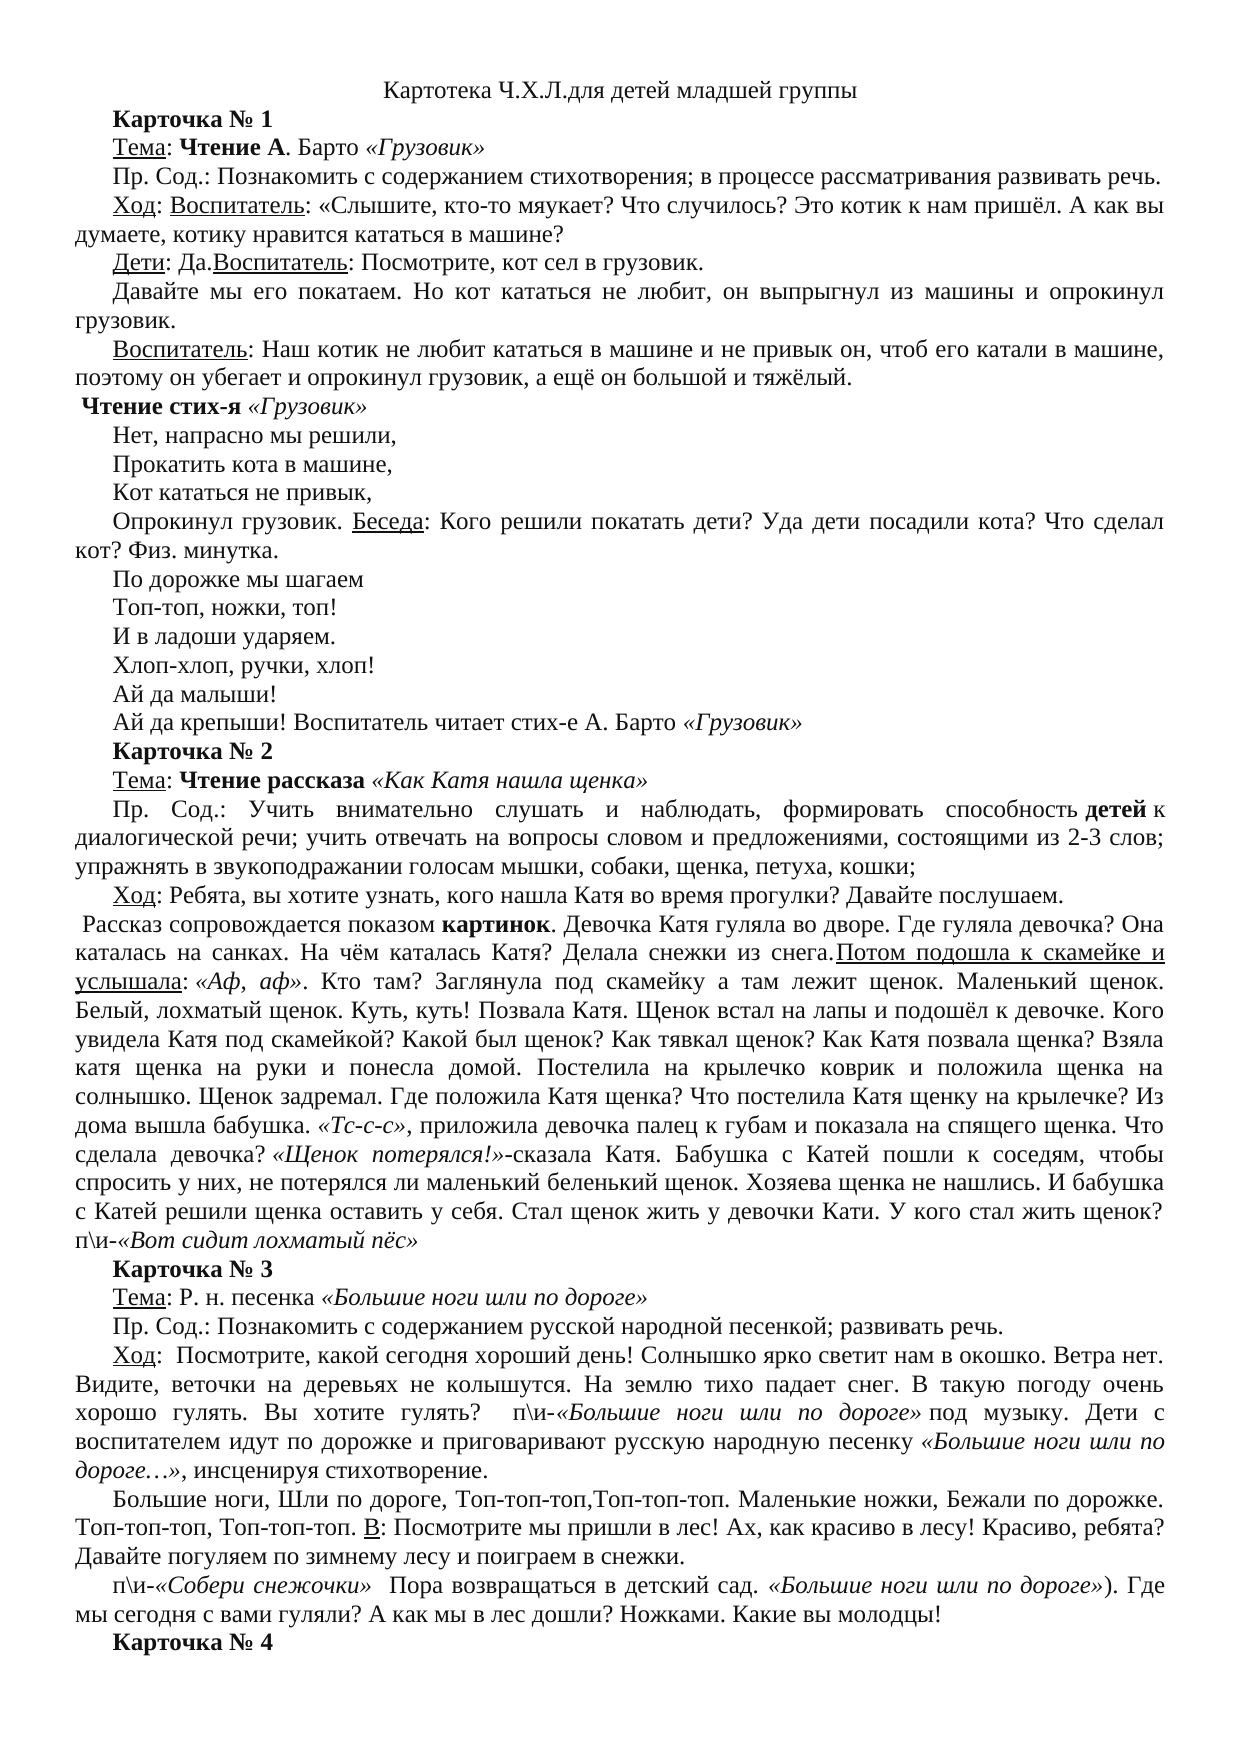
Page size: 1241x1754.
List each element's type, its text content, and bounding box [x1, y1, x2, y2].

text Рассказ сопровождается показом картинок. Девочка Катя гуляла во дворе. Где гуляла девочка? Она каталась на санках. На чём каталась Катя? Делала снежки из снега.Потом подошла к скамейке и услышала: «Аф, аф». Кто там? Заглянула под скамейку а там лежит щенок. Маленький щенок. Белый, лохматый щенок. Куть, куть! Позвала Катя. Щенок встал на лапы и подошёл к девочке. Кого увидела Катя под скамейкой? Какой был щенок? Как тявкал щенок? Как Катя позвала щенка? Взяла катя щенка на руки и понесла домой. Постелила на крылечко коврик и положила щенка на солнышко. Щенок задремал. Где положила Катя щенка? Что постелила Катя щенку на крылечке? Из дома вышла бабушка. «Тс-с-с», приложила девочка палец к губам и показала на спящего щенка. Что сделала девочка? «Щенок потерялся!»-сказала Катя. Бабушка с Катей пошли к соседям, чтобы спросить у них, не потерялся ли маленький беленький щенок. Хозяева щенка не нашлись. И бабушка с Катей решили щенка оставить у себя. Стал щенок жить у девочки Кати. У кого стал жить щенок? п\и-«Вот сидит лохматый пёс» [75, 909, 1165, 1254]
text Ай да крепыши! Воспитатель читает стих-е А. Барто «Грузовик» [75, 707, 1165, 736]
text Ход: Воспитатель: «Слышите, кто-то мяукает? Что случилось? Это котик к нам пришёл. А как вы думаете, котику нравится кататься в машине? [75, 190, 1165, 247]
text Ход: Ребята, вы хотите узнать, кого нашла Катя во время прогулки? Давайте послушаем. [75, 880, 1165, 909]
text Тема: Р. н. песенка «Большие ноги шли по дороге» [75, 1282, 1165, 1311]
text По дорожке мы шагаем [75, 564, 1165, 592]
text Топ-топ, ножки, топ! [75, 592, 1165, 621]
text И в ладоши ударяем. [75, 621, 1165, 650]
text Карточка № 4 [75, 1627, 1165, 1656]
text Хлоп-хлоп, ручки, хлоп! [75, 650, 1165, 679]
text Карточка № 2 [75, 736, 1165, 765]
text Пр. Сод.: Познакомить с содержанием стихотворения; в процессе рассматривания развивать речь. [75, 161, 1165, 190]
text Давайте мы его покатаем. Но кот кататься не любит, он выпрыгнул из машины и опрокинул грузовик. [75, 276, 1165, 334]
text Воспитатель: Наш котик не любит кататься в машине и не привык он, чтоб его катали в машине, поэтому он убегает и опрокинул грузовик, а ещё он большой и тяжёлый. [75, 334, 1165, 391]
text Нет, напрасно мы решили, [75, 420, 1165, 449]
text Опрокинул грузовик. Беседа: Кого решили покатать дети? Уда дети посадили кота? Что сделал кот? Физ. минутка. [75, 506, 1165, 564]
text Тема: Чтение А. Барто «Грузовик» [75, 132, 1165, 161]
text Пр. Сод.: Познакомить с содержанием русской народной песенкой; развивать речь. [75, 1311, 1165, 1340]
text Чтение стих-я «Грузовик» [75, 391, 1165, 420]
text Прокатить кота в машине, [75, 449, 1165, 477]
text Карточка № 3 [75, 1254, 1165, 1282]
text Картотека Ч.Х.Л.для детей младшей группы [75, 75, 1165, 104]
text Дети: Да.Воспитатель: Посмотрите, кот сел в грузовик. [75, 247, 1165, 276]
text Пр. Сод.: Учить внимательно слушать и наблюдать, формировать способность детей к диалогической речи; учить отвечать на вопросы словом и предложениями, состоящими из 2-3 слов; упражнять в звукоподражании голосам мышки, собаки, щенка, петуха, кошки; [75, 794, 1165, 880]
text Ай да малыши! [75, 679, 1165, 707]
text Ход: Посмотрите, какой сегодня хороший день! Солнышко ярко светит нам в окошко. Ветра нет. Видите, веточки на деревьях не колышутся. На землю тихо падает снег. В такую погоду очень хорошо гулять. Вы хотите гулять? п\и-«Большие ноги шли по дороге» под музыку. Дети с воспитателем идут по дорожке и приговаривают русскую народную песенку «Большие ноги шли по дороге…», инсценируя стихотворение. [75, 1340, 1165, 1484]
text Большие ноги, Шли по дороге, Топ-топ-топ,Топ-топ-топ. Маленькие ножки, Бежали по дорожке. Топ-топ-топ, Топ-топ-топ. В: Посмотрите мы пришли в лес! Ах, как красиво в лесу! Красиво, ребята? Давайте погуляем по зимнему лесу и поиграем в снежки. [75, 1484, 1165, 1570]
text п\и-«Собери снежочки» Пора возвращаться в детский сад. «Большие ноги шли по дороге»). Где мы сегодня с вами гуляли? А как мы в лес дошли? Ножками. Какие вы молодцы! [75, 1570, 1165, 1627]
text Кот кататься не привык, [75, 477, 1165, 506]
text Карточка № 1 [75, 104, 1165, 132]
text Тема: Чтение рассказа «Как Катя нашла щенка» [75, 765, 1165, 794]
